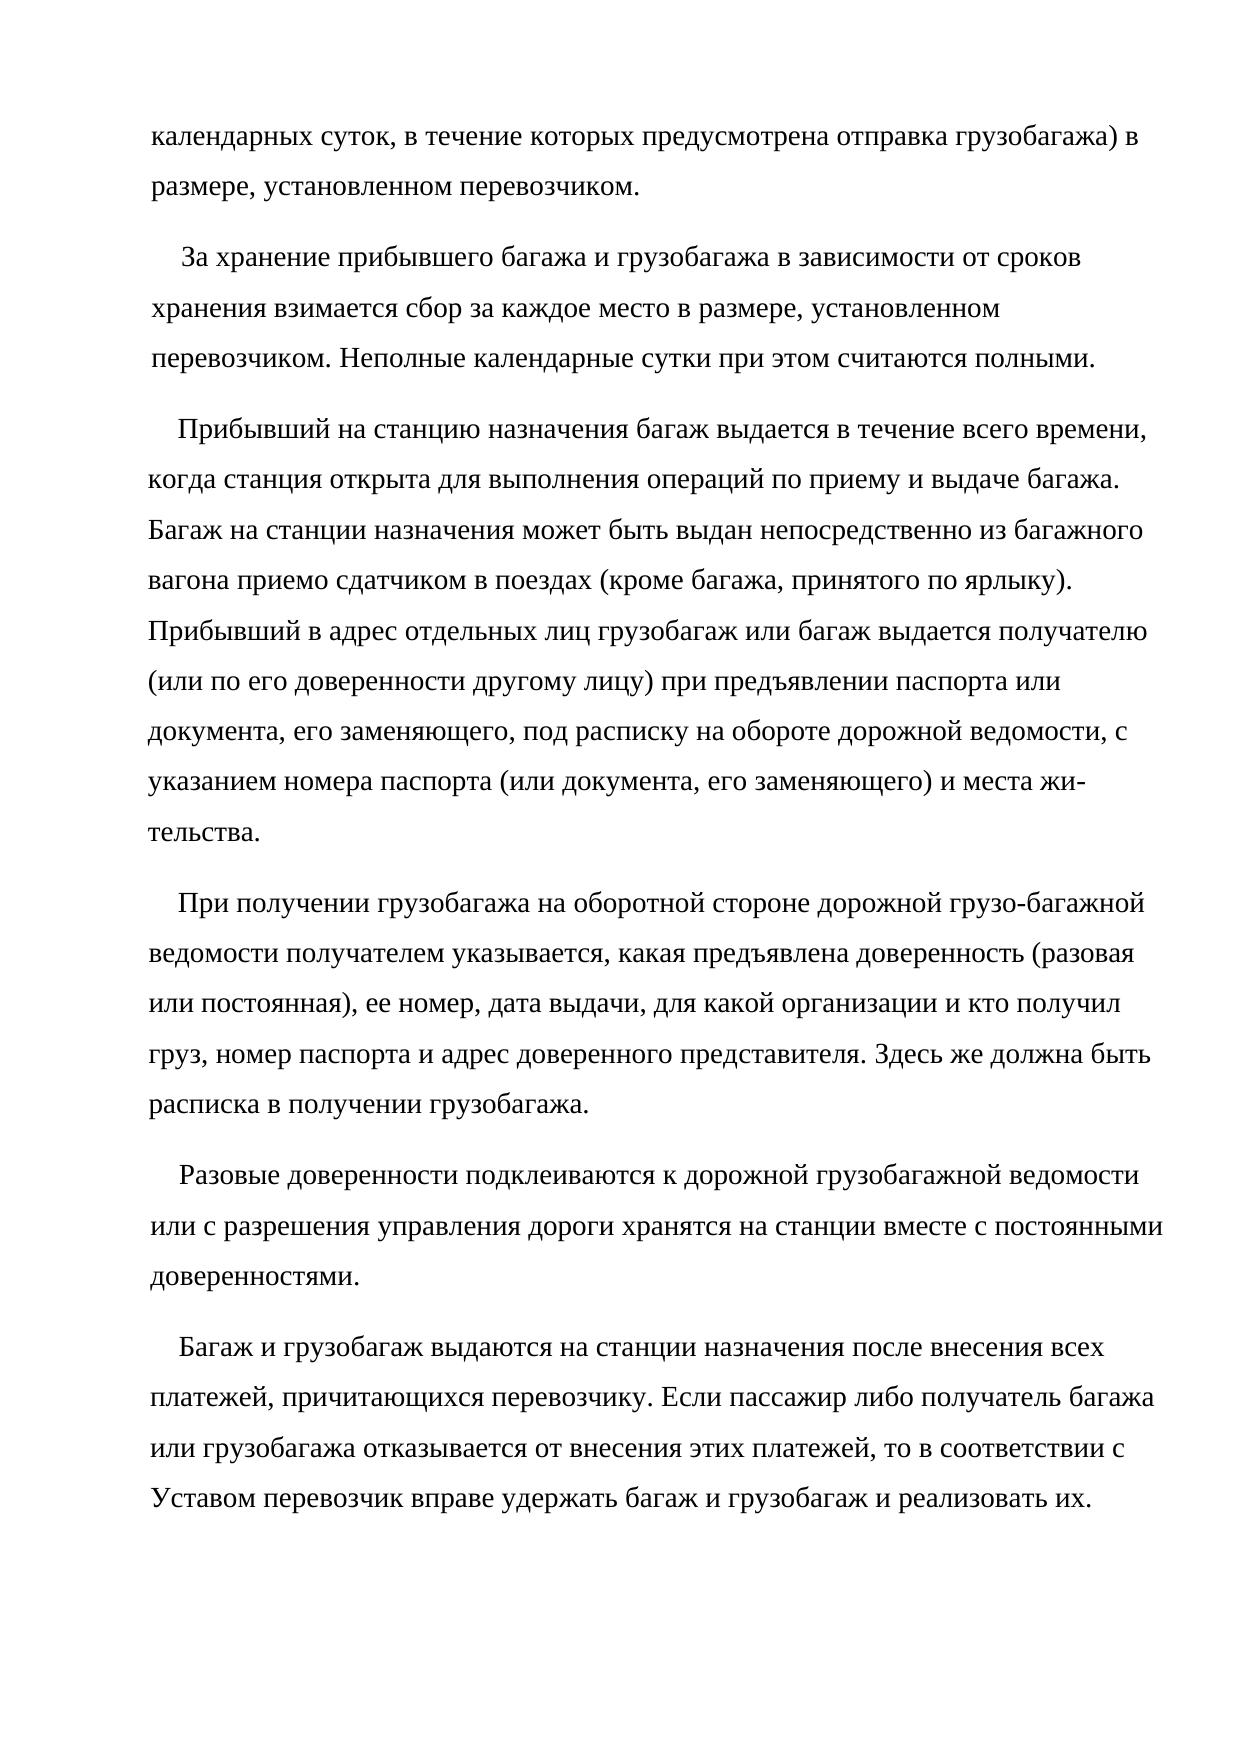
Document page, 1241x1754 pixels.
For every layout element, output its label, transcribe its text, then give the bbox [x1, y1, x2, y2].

text Прибывший на станцию назначения багаж выдается в течение всего времени, когда станция открыта для выполнения операций по приему и выдаче багажа. Багаж на станции назначения может быть выдан непосредственно из багажного вагона приемо сдатчиком в поездах (кроме багажа, принятого по ярлыку). Прибывший в адрес отдельных лиц грузобагаж или багаж выдается получателю (или по его доверенности другому лицу) при предъявлении паспорта или документа, его заменяющего, под расписку на обороте дорожной ведомости, с указанием номера паспорта (или документа, его заменяющего) и места жительства. [148, 411, 1180, 847]
text При получении грузобагажа на оборотной стороне дорожной грузо-багажной ведомости получателем указывается, какая предъявлена доверенность (разовая или постоянная), ее номер, дата выдачи, для какой организации и кто получил груз, номер паспорта и адрес доверенного представителя. Здесь же должна быть расписка в получении грузобагажа. [148, 885, 1180, 1120]
text Разовые доверенности подклеиваются к дорожной грузобагажной ведомости или с разрешения управления дороги хранятся на станции вместе с постоянными доверенностями. [150, 1157, 1181, 1292]
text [151, 118, 1179, 202]
text За хранение прибывшего багажа и грузобагажа в зависимости от сроков хранения взимается сбор за каждое место в размере, установленном перевозчиком. Неполные календарные сутки при этом считаются полными. [151, 239, 1180, 374]
text Багаж и грузобагаж выдаются на станции назначения после внесения всех платежей, причитающихся перевозчику. Если пассажир либо получатель багажа или грузобагажа отказывается от внесения этих платежей, то в соответствии с Уставом перевозчик вправе удержать багаж и грузобагаж и реализовать их. [150, 1329, 1181, 1514]
